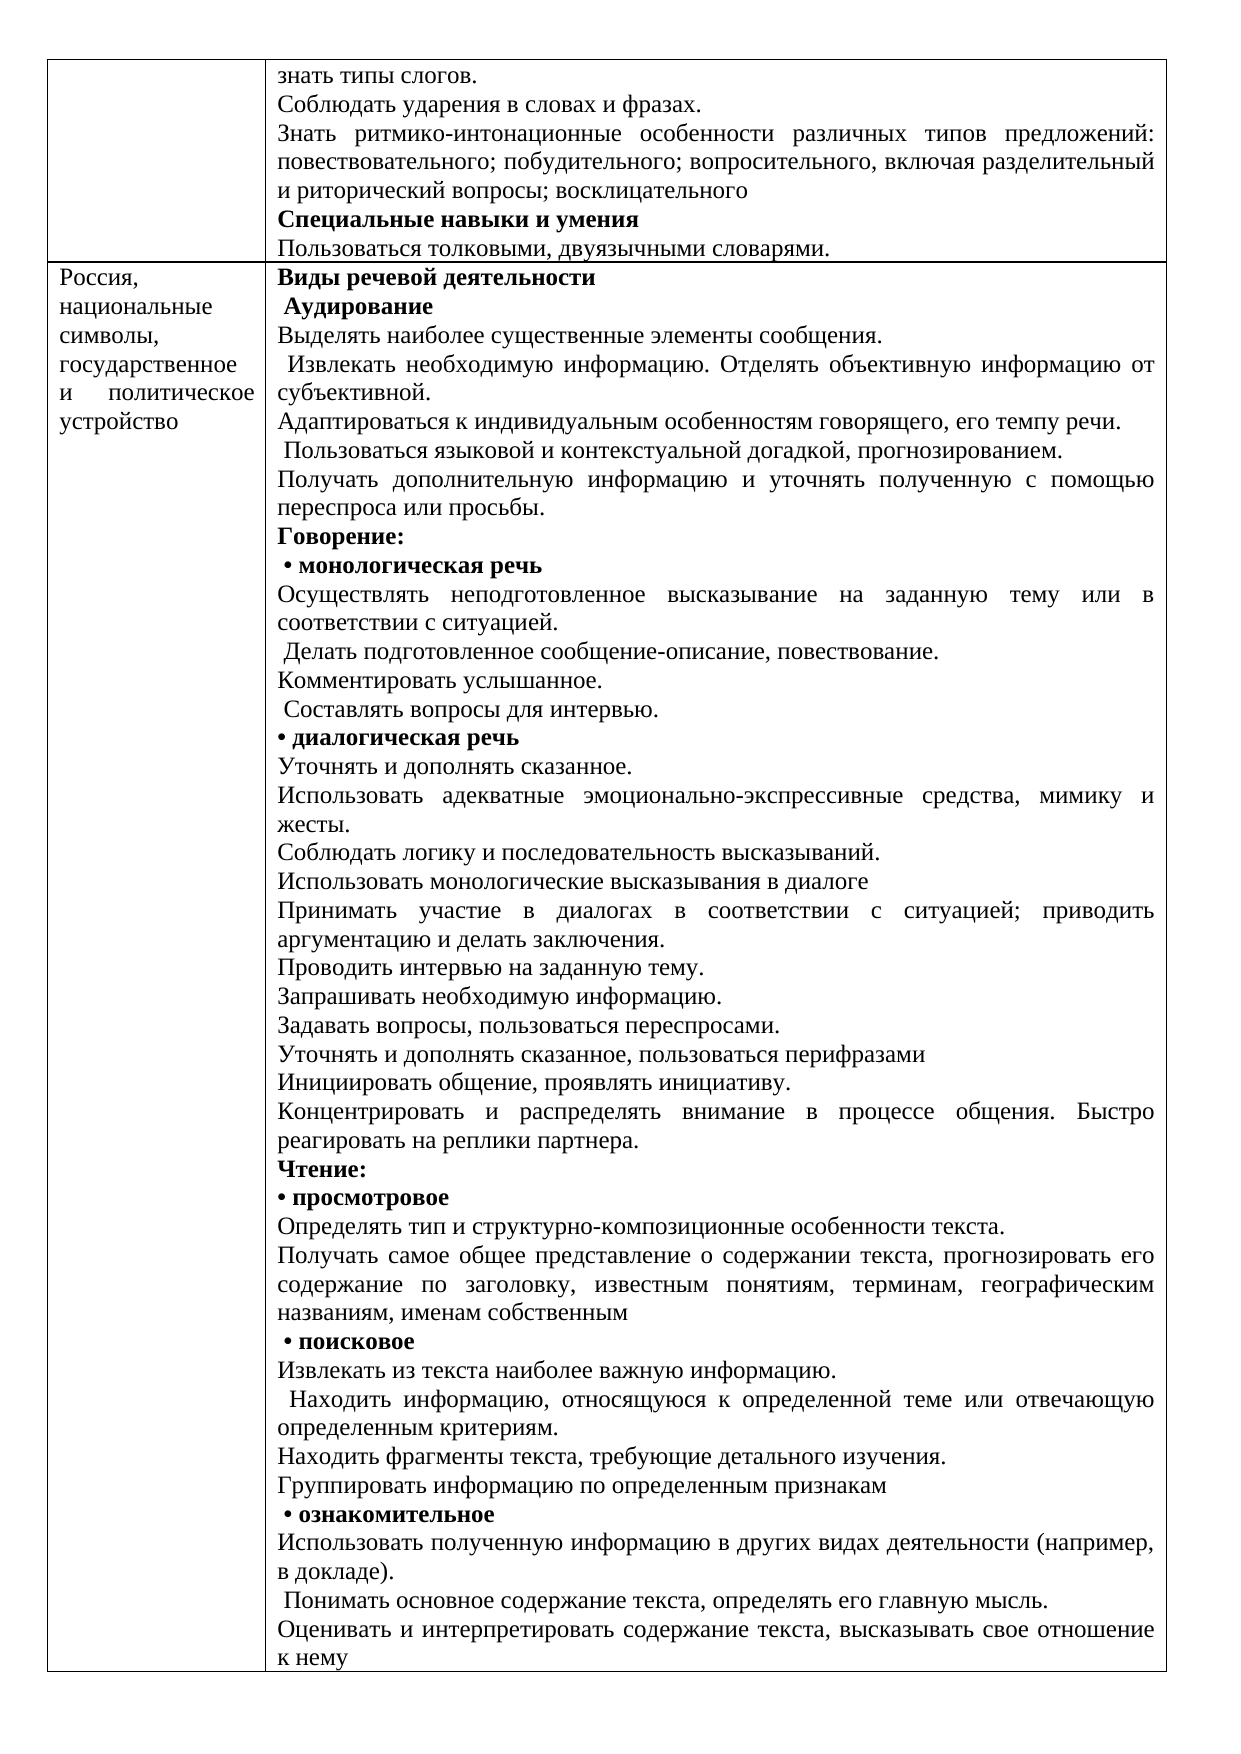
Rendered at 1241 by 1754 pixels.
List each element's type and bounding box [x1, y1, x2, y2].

table_cell [48, 263, 265, 1671]
table_cell [266, 60, 1166, 261]
table_cell [48, 60, 265, 261]
table_cell [266, 263, 1166, 1671]
